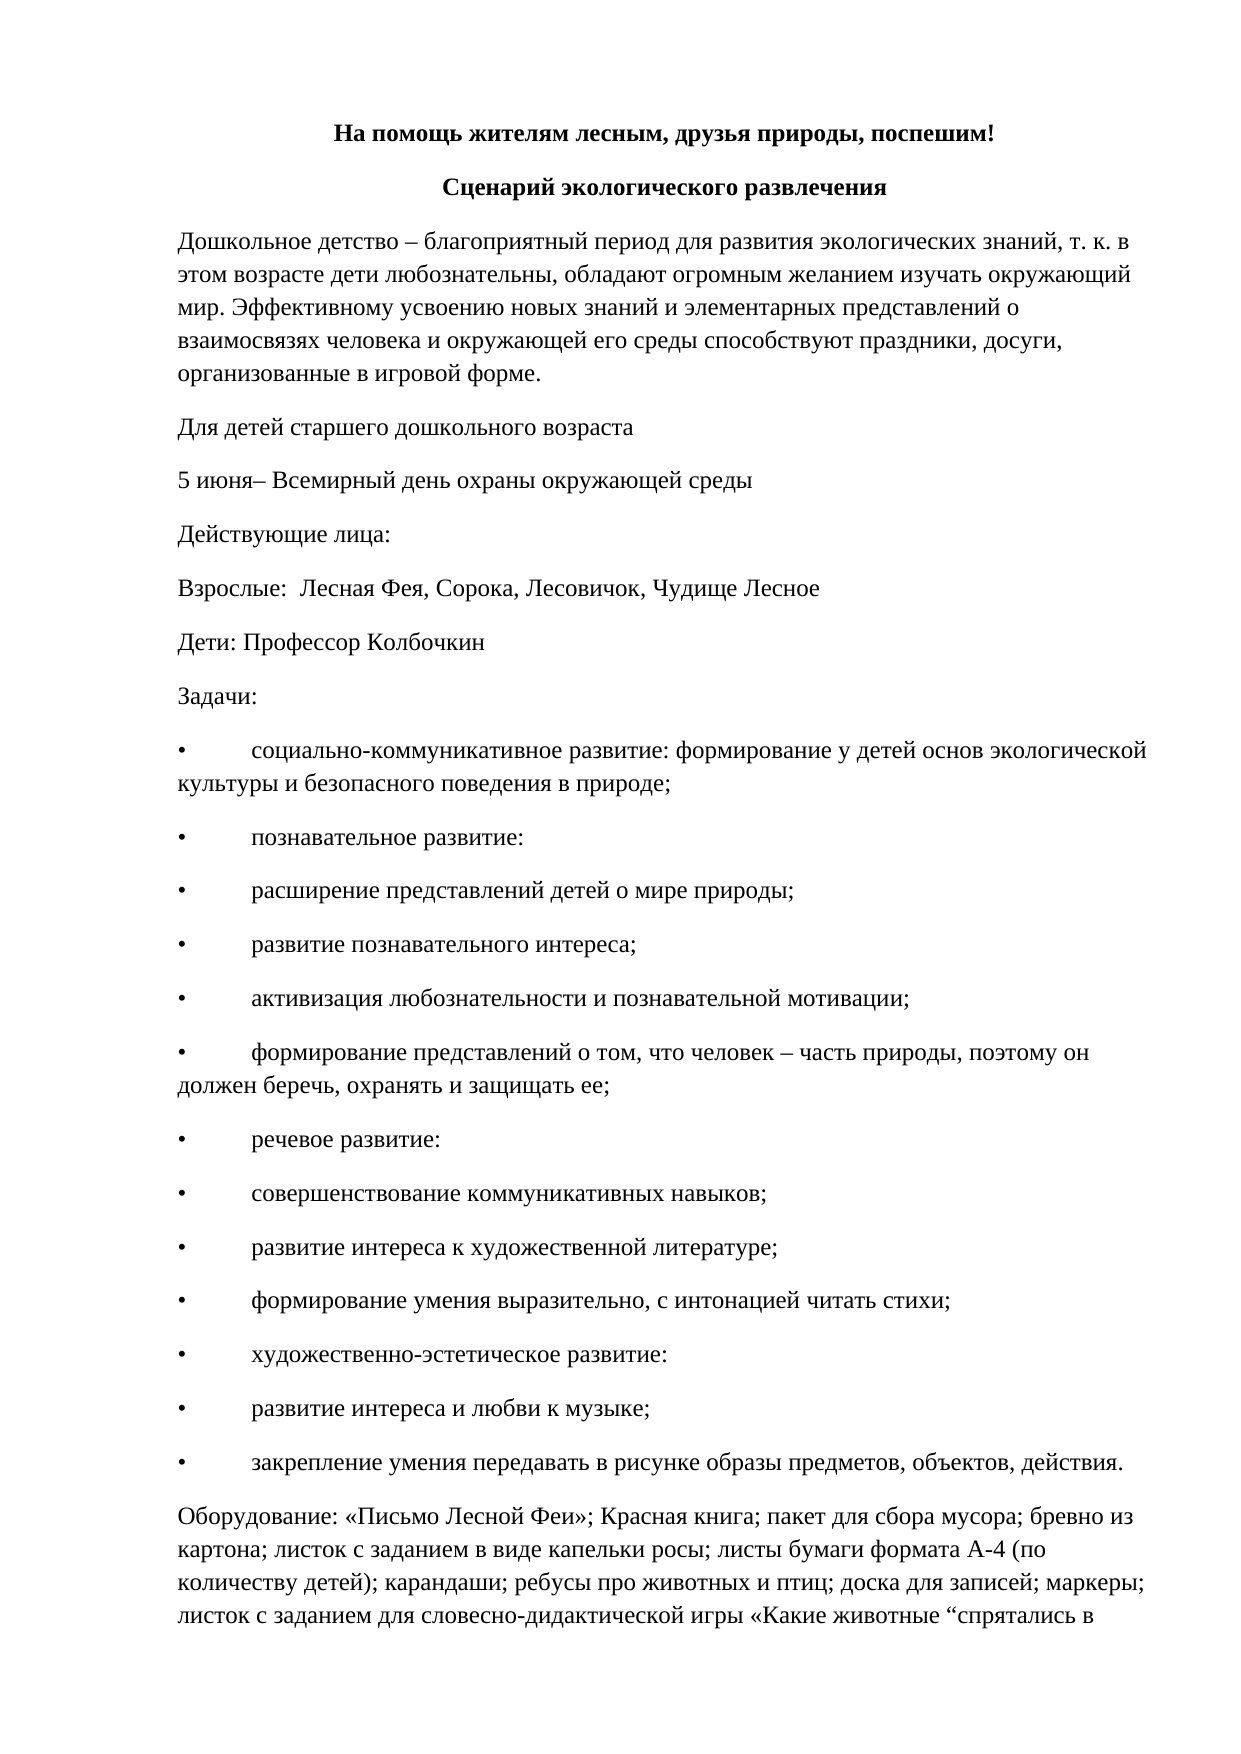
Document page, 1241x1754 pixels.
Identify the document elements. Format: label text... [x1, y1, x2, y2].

text Сценарий экологического развлечения [177, 172, 1152, 201]
text На помощь жителям лесным, друзья природы, поспешим! [177, 118, 1152, 147]
text Дети: Профессор Колбочкин [177, 627, 1152, 656]
text • речевое развитие: [177, 1124, 1152, 1153]
text Для детей старшего дошкольного возраста [177, 412, 1152, 441]
text • совершенствование коммуникативных навыков; [177, 1178, 1152, 1207]
text • социально-коммуникативное развитие: формирование у детей основ экологической культуры и безопасного поведения в природе; [177, 735, 1152, 797]
text • расширение представлений детей о мире природы; [177, 876, 1152, 904]
text Действующие лица: [177, 519, 1152, 548]
text • развитие интереса к художественной литературе; [177, 1232, 1152, 1261]
text • формирование представлений о том, что человек – часть природы, поэтому он должен беречь, охранять и защищать ее; [177, 1037, 1152, 1099]
text • развитие познавательного интереса; [177, 929, 1152, 958]
text Взрослые: Лесная Фея, Сорока, Лесовичок, Чудище Лесное [177, 573, 1152, 602]
text • формирование умения выразительно, с интонацией читать стихи; [177, 1286, 1152, 1314]
text Задачи: [177, 681, 1152, 710]
text • познавательное развитие: [177, 822, 1152, 851]
text • художественно-эстетическое развитие: [177, 1339, 1152, 1368]
text 5 июня– Всемирный день охраны окружающей среды [177, 466, 1152, 494]
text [177, 1501, 1152, 1629]
text • закрепление умения передавать в рисунке образы предметов, объектов, действия. [177, 1447, 1152, 1476]
text • активизация любознательности и познавательной мотивации; [177, 983, 1152, 1012]
text Дошкольное детство – благоприятный период для развития экологических знаний, т. к. в этом возрасте дети любознательны, обладают огромным желанием изучать окружающий мир. Эффективному усвоению новых знаний и элементарных представлений о взаимосвязях человека и окружающей его среды способствуют праздники, досуги, организованные в игровой форме. [177, 226, 1152, 387]
text • развитие интереса и любви к музыке; [177, 1393, 1152, 1422]
